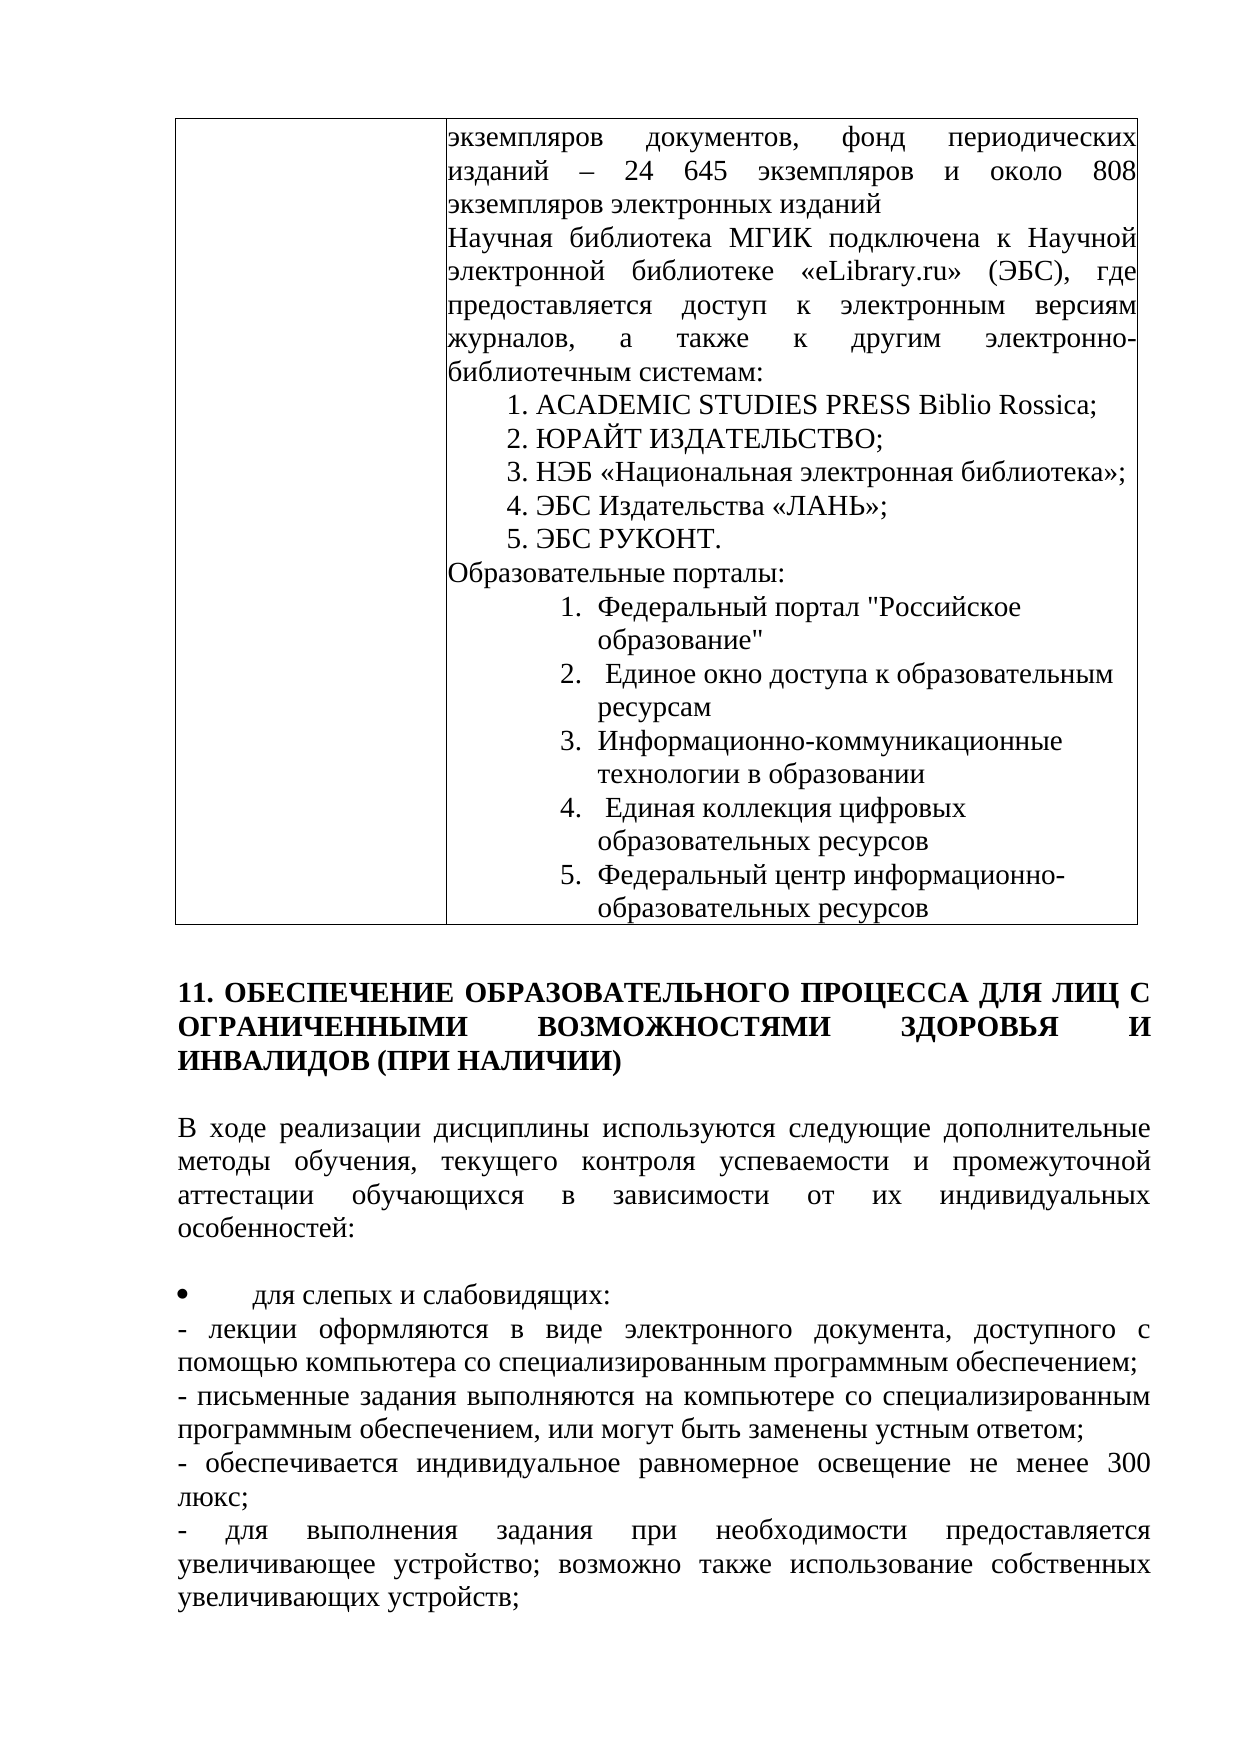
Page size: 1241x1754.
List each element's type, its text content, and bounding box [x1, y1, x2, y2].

table_cell Библиотечно-информационный центр имеет 202 посадочных места, обслуживание студентов всех форм обучения бесплатно. Имеется сегмент сети, построенный на беспроводной технологии Wi-Fi. Основными источниками учебной информации в библиотечно-информационном центре университета являются учебники, учебные и методические пособия, монографии, методические указания к выполнению студентами всех видов работ, предусмотренных учебными планами, энциклопедические справочники, сборники законодательных актов, периодические издания. Используемый библиотечный фонд укомплектован печатными и электронными изданиями основной учебной литературы по дисциплинам базовой части всех циклов, изданными за последние 10 лет, из расчёта не менее 25 экземпляров данных изданий на каждые 100 обучающихся. Библиотечно-информационное обеспечение учебного процесса осуществляется Научной библиотекой МГИК. Общий фонд библиотечно-информационного центра составляет 608 459 экземпляров документов (2.867 названий), в том числе фонд художественной, учебной и учебно-методической литературы 115 827 экземпляров, фонд научной литературы – 452 902 экземпляров документов, фонд периодических изданий – 24 645 экземпляров и около 808 экземпляров электронных изданий Научная библиотека МГИК подключена к Научной электронной библиотеке «eLibrary.ru» (ЭБС), где предоставляется доступ к электронным версиям журналов, а также к другим электронно-библиотечным системам: 1. ACADEMIC STUDIES PRESS Biblio Rossica; 2. ЮРАЙТ ИЗДАТЕЛЬСТВО; 3. НЭБ «Национальная электронная библиотека»; 4. ЭБС Издательства «ЛАНЬ»; 5. ЭБС РУКОНТ. Образовательные порталы: Федеральный портал "Российское образование" Единое окно доступа к образовательным ресурсам Информационно-коммуникационные технологии в образовании Единая коллекция цифровых образовательных ресурсов Федеральный центр информационно-образовательных ресурсов [447, 387, 1137, 924]
text - письменные задания выполняются на компьютере со специализированным программным обеспечением, или могут быть заменены устным ответом; [177, 1378, 1152, 1445]
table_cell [176, 119, 446, 924]
list для слепых и слабовидящих: [177, 1277, 1152, 1311]
text - лекции оформляются в виде электронного документа, доступного с помощью компьютера со специализированным программным обеспечением; [177, 1311, 1152, 1378]
text - для выполнения задания при необходимости предоставляется увеличивающее устройство; возможно также использование собственных увеличивающих устройств; [177, 1512, 1152, 1613]
text - обеспечивается индивидуальное равномерное освещение не менее 300 люкс; [177, 1445, 1152, 1512]
text 11. ОБЕСПЕЧЕНИЕ ОБРАЗОВАТЕЛЬНОГО ПРОЦЕССА ДЛЯ ЛИЦ С ОГРАНИЧЕННЫМИ ВОЗМОЖНОСТЯМИ ЗДОРОВЬЯ И ИНВАЛИДОВ (ПРИ НАЛИЧИИ) [177, 976, 1152, 1076]
text В ходе реализации дисциплины используются следующие дополнительные методы обучения, текущего контроля успеваемости и промежуточной аттестации обучающихся в зависимости от их индивидуальных особенностей: [177, 1110, 1152, 1244]
